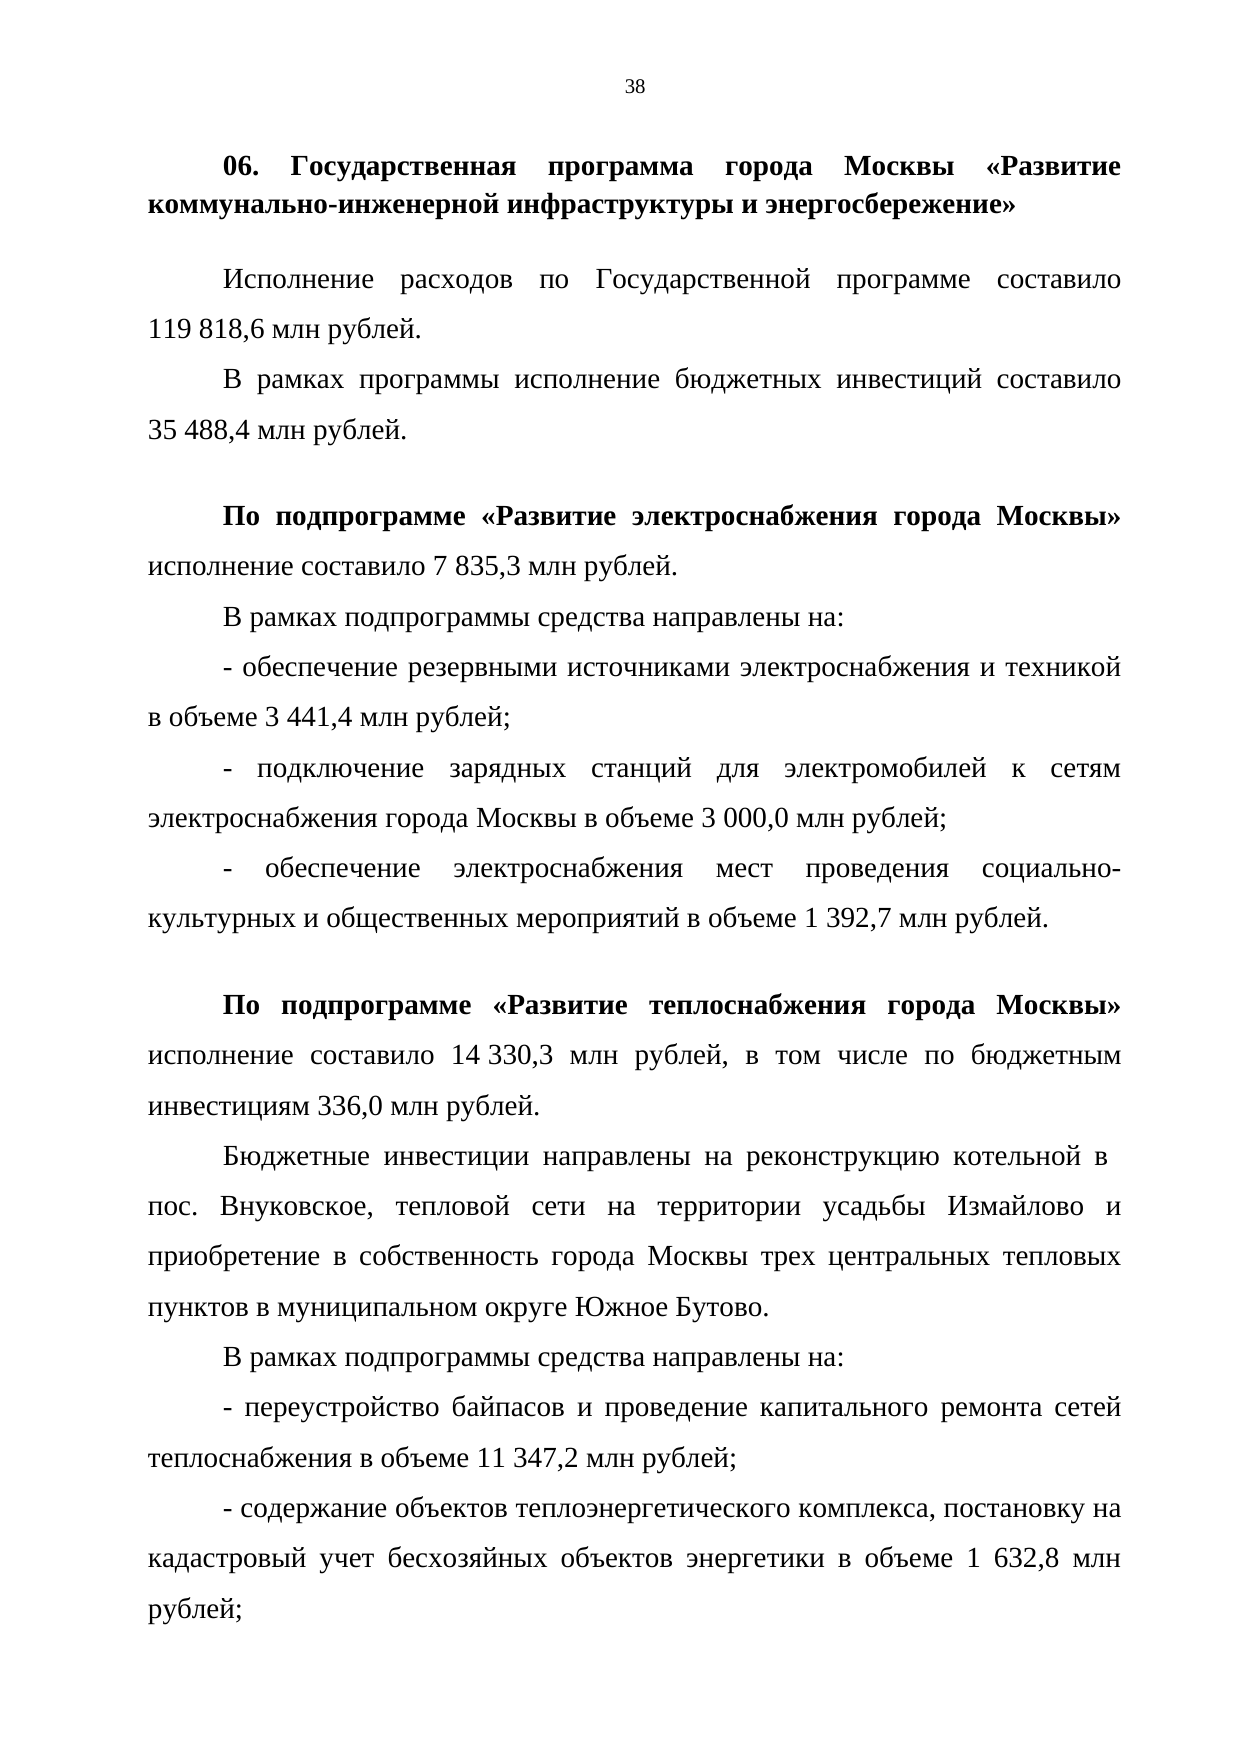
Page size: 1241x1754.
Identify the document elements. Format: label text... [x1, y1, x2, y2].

text - обеспечение электроснабжения мест проведения социально-культурных и общественных мероприятий в объеме 1 392,7 млн рублей. [148, 850, 1122, 934]
text Исполнение расходов по Государственной программе составило 119 818,6 млн рублей. [148, 261, 1122, 345]
text - подключение зарядных станций для электромобилей к сетям электроснабжения города Москвы в объеме 3 000,0 млн рублей; [148, 750, 1122, 833]
text По подпрограмме «Развитие теплоснабжения города Москвы» исполнение составило 14 330,3 млн рублей, в том числе по бюджетным инвестициям 336,0 млн рублей. [148, 987, 1122, 1121]
text - содержание объектов теплоэнергетического комплекса, постановку на кадастровый учет бесхозяйных объектов энергетики в объеме 1 632,8 млн рублей; [148, 1490, 1122, 1624]
text Бюджетные инвестиции направлены на реконструкцию котельной в пос. Внуковское, тепловой сети на территории усадьбы Измайлово и приобретение в собственность города Москвы трех центральных тепловых пунктов в муниципальном округе Южное Бутово. [148, 1138, 1122, 1322]
text - обеспечение резервными источниками электроснабжения и техникой в объеме 3 441,4 млн рублей; [148, 649, 1122, 733]
text В рамках программы исполнение бюджетных инвестиций составило 35 488,4 млн рублей. [148, 361, 1122, 445]
text В рамках подпрограммы средства направлены на: [148, 1339, 1122, 1373]
text По подпрограмме «Развитие электроснабжения города Москвы» исполнение составило 7 835,3 млн рублей. [148, 498, 1122, 582]
text В рамках подпрограммы средства направлены на: [148, 599, 1122, 632]
text 06. Государственная программа города Москвы «Развитие коммунально-инженерной инфраструктуры и энергосбережение» [148, 148, 1122, 220]
text - переустройство байпасов и проведение капитального ремонта сетей теплоснабжения в объеме 11 347,2 млн рублей; [148, 1389, 1122, 1473]
